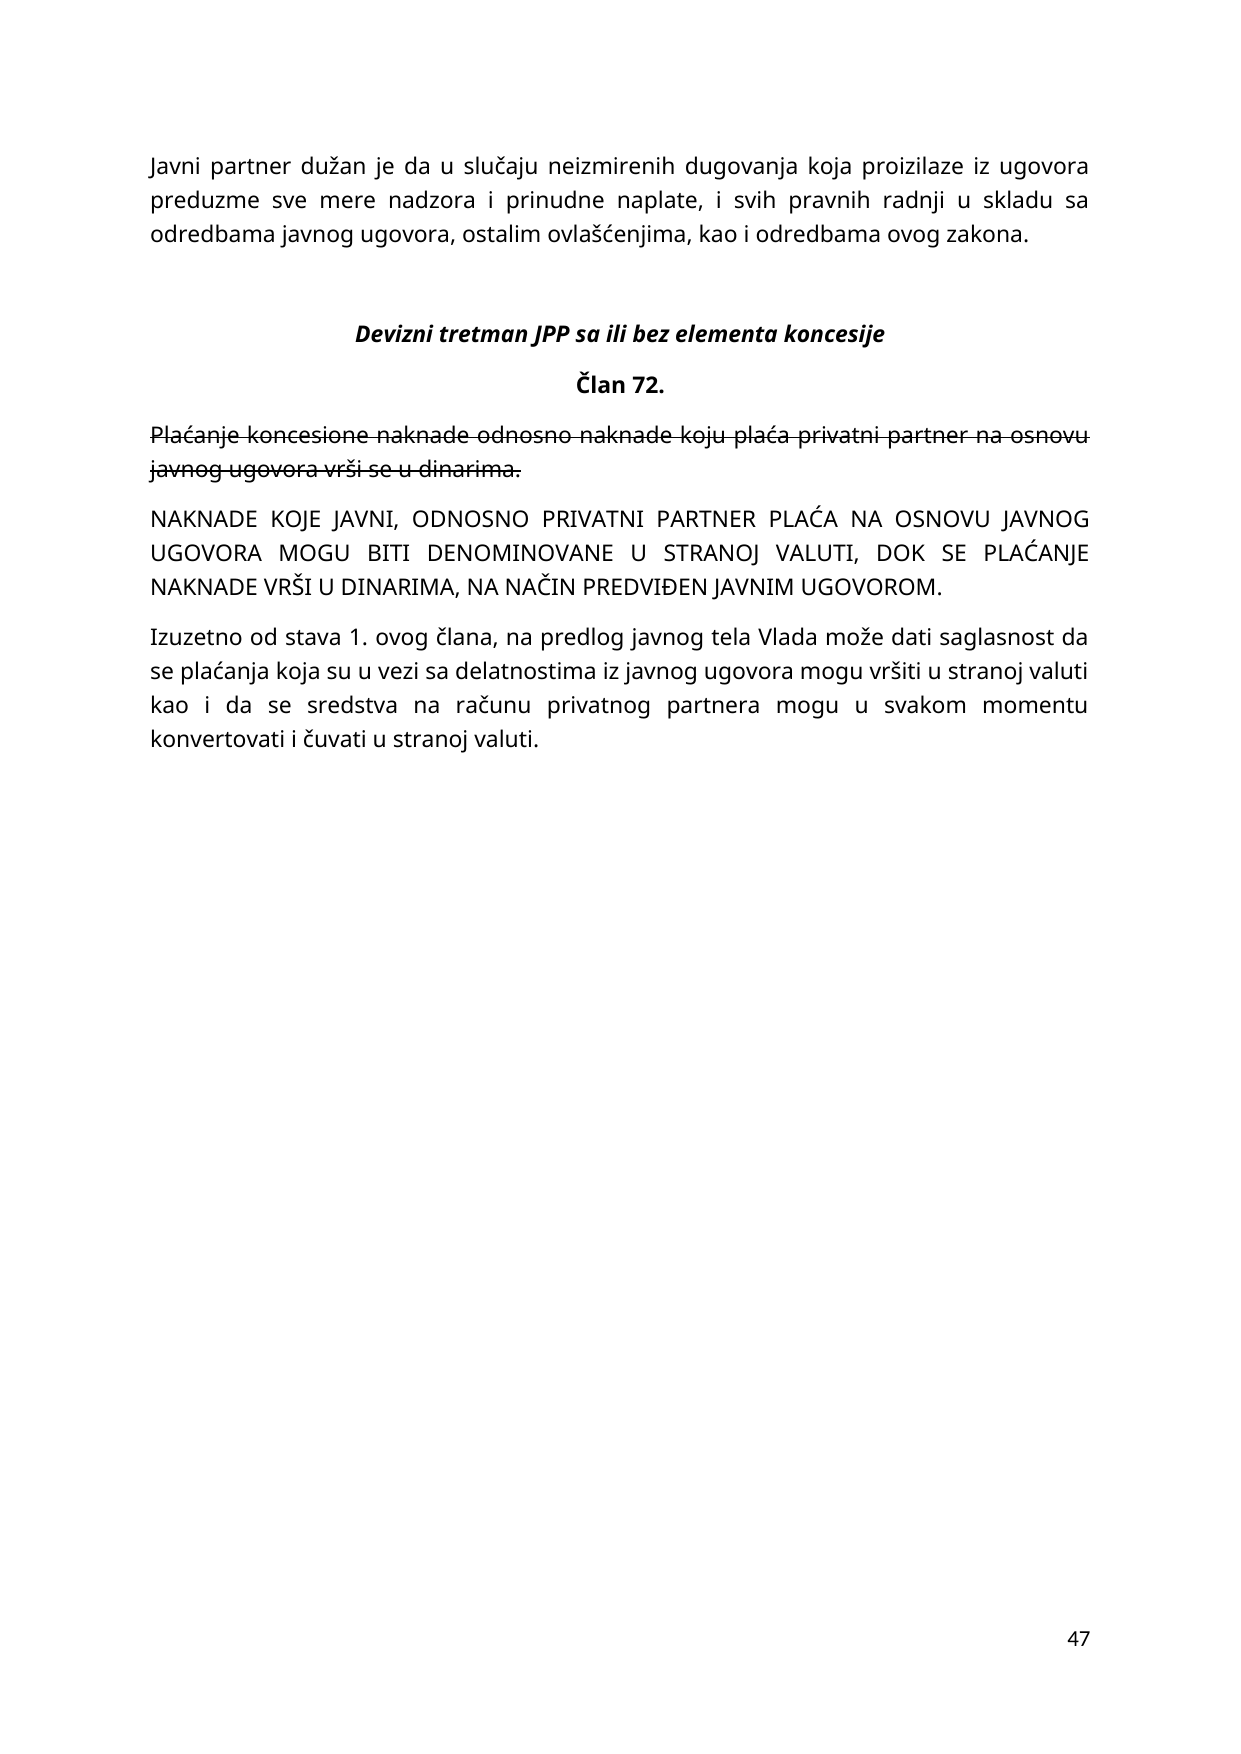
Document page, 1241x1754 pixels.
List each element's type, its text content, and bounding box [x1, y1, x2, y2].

text NAKNADE KOJE JAVNI, ODNOSNO PRIVATNI PARTNER PLAĆA NA OSNOVU JAVNOG UGOVORA MOGU BITI DENOMINOVANE U STRANOJ VALUTI, DOK SE PLAĆANJE NAKNADE VRŠI U DINARIMA, NA NAČIN PREDVIĐEN JAVNIM UGOVOROM. [150, 503, 1090, 602]
text Plaćanje koncesione naknade odnosno naknade koju plaća privatni partner na osnovu javnog ugovora vrši se u dinarima. [150, 438, 1090, 484]
text Javni partner dužan je da u slučaju neizmirenih dugovanja koja proizilaze iz ugovora preduzme sve mere nadzora i prinudne naplate, i svih pravnih radnji u skladu sa odredbama javnog ugovora, ostalim ovlašćenjima, kao i odredbama ovog zakona. [150, 150, 1090, 249]
text Plaćanje koncesione naknade odnosno naknade koju plaća privatni partner na osnovu javnog ugovora vrši se u dinarima. [150, 419, 1090, 437]
text Član 72. [150, 369, 1090, 400]
text Izuzetno od stava 1. ovog člana, na predlog javnog tela Vlada može dati saglasnost da se plaćanja koja su u vezi sa delatnostima iz javnog ugovora mogu vršiti u stranoj valuti kao i da se sredstva na računu privatnog partnera mogu u svakom momentu konvertovati i čuvati u stranoj valuti. [150, 621, 1090, 754]
text Devizni tretman JPP sa ili bez elementa koncesije [150, 318, 1090, 349]
